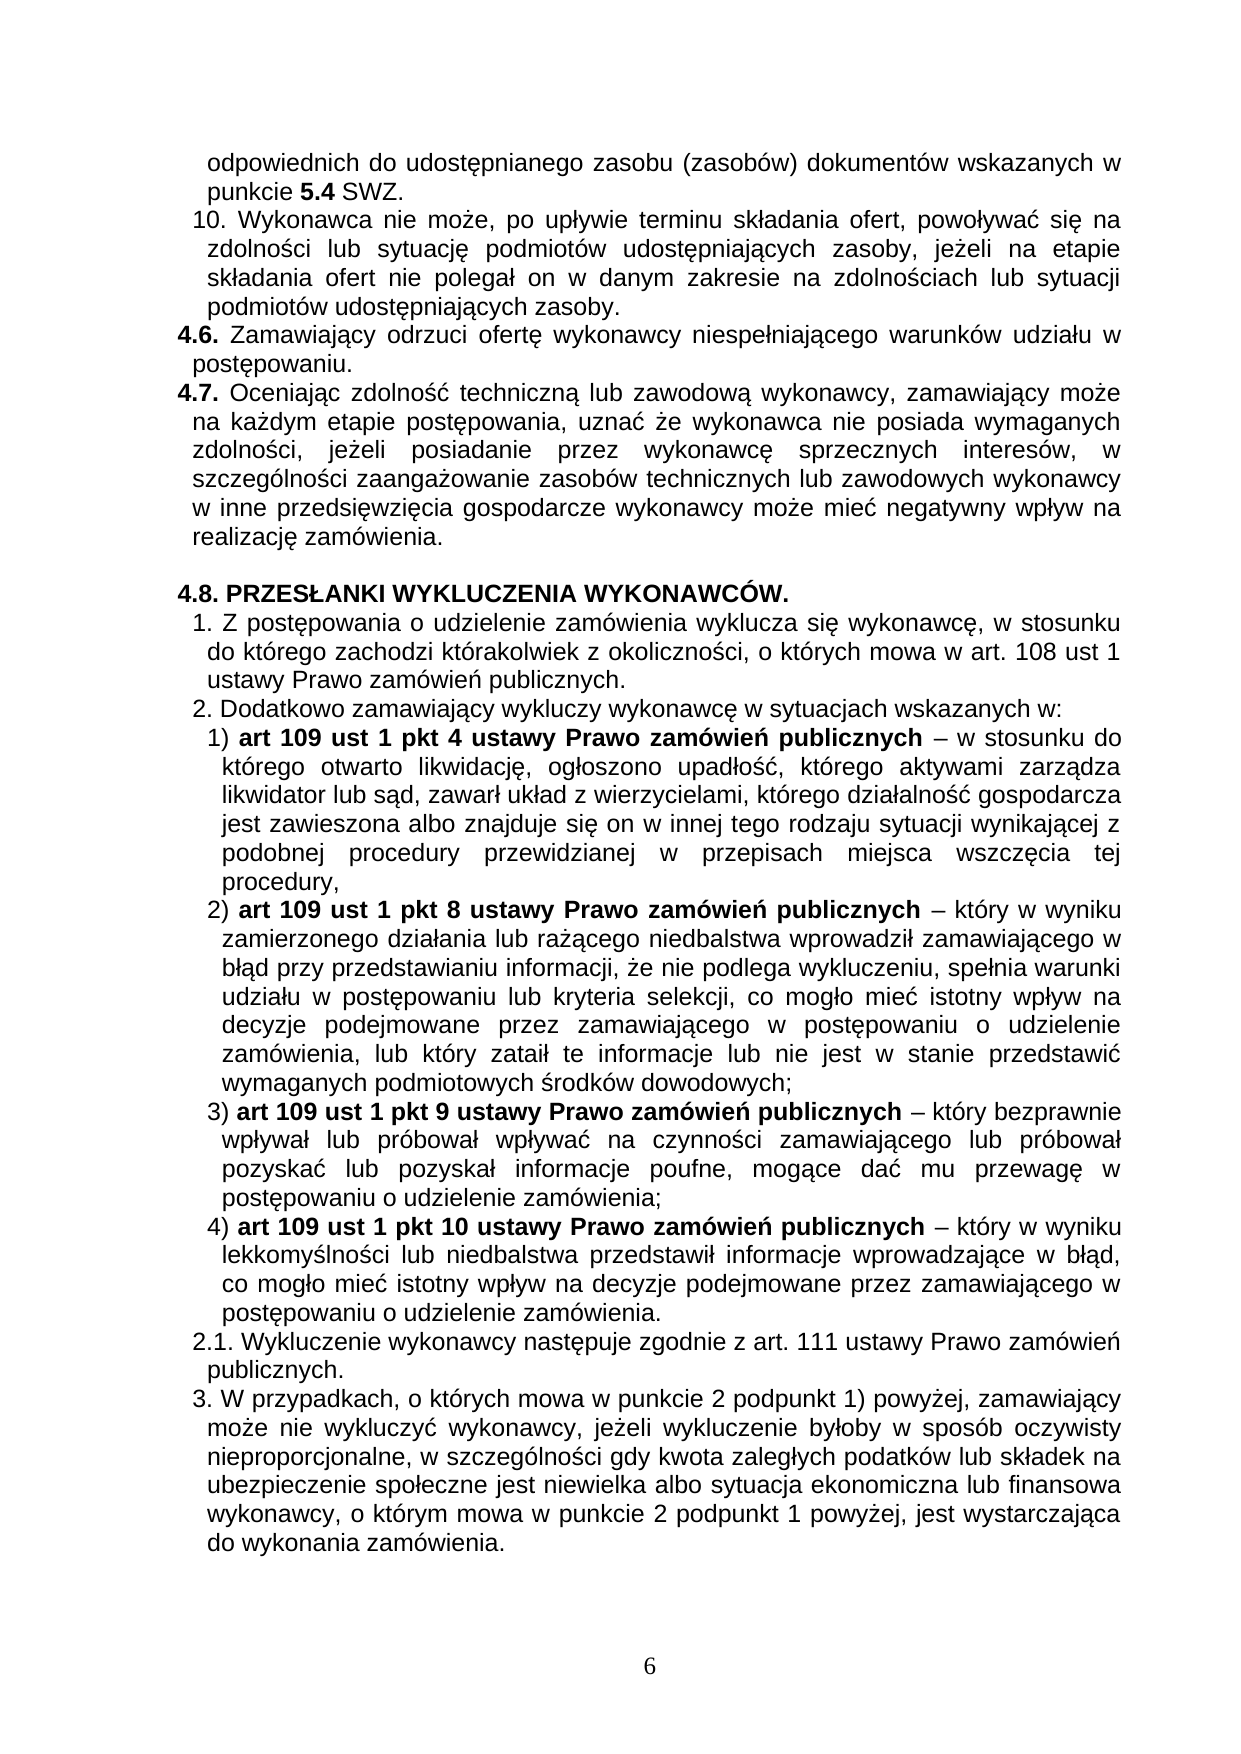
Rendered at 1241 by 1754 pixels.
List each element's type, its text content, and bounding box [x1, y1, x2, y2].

text 3) art 109 ust 1 pkt 9 ustawy Prawo zamówień publicznych – który bezprawnie wpływał lub próbował wpływać na czynności zamawiającego lub próbował pozyskać lub pozyskał informacje poufne, mogące dać mu przewagę w postępowaniu o udzielenie zamówienia; [207, 1096, 1122, 1211]
text 4) art 109 ust 1 pkt 10 ustawy Prawo zamówień publicznych – który w wyniku lekkomyślności lub niedbalstwa przedstawił informacje wprowadzające w błąd, co mogło mieć istotny wpływ na decyzje podejmowane przez zamawiającego w postępowaniu o udzielenie zamówienia. [207, 1211, 1122, 1326]
text 2) art 109 ust 1 pkt 8 ustawy Prawo zamówień publicznych – który w wyniku zamierzonego działania lub rażącego niedbalstwa wprowadził zamawiającego w błąd przy przedstawianiu informacji, że nie podlega wykluczeniu, spełnia warunki udziału w postępowaniu lub kryteria selekcji, co mogło mieć istotny wpływ na decyzje podejmowane przez zamawiającego w postępowaniu o udzielenie zamówienia, lub który zataił te informacje lub nie jest w stanie przedstawić wymaganych podmiotowych środków dowodowych; [207, 895, 1122, 1096]
text 4.6. Zamawiający odrzuci ofertę wykonawcy niespełniającego warunków udziału w postępowaniu. [177, 320, 1122, 378]
text 2.1. Wykluczenie wykonawcy następuje zgodnie z art. 111 ustawy Prawo zamówień publicznych. [192, 1326, 1122, 1384]
text 4.7. Oceniając zdolność techniczną lub zawodową wykonawcy, zamawiający może na każdym etapie postępowania, uznać że wykonawca nie posiada wymaganych zdolności, jeżeli posiadanie przez wykonawcę sprzecznych interesów, w szczególności zaangażowanie zasobów technicznych lub zawodowych wykonawcy w inne przedsięwzięcia gospodarcze wykonawcy może mieć negatywny wpływ na realizację zamówienia. [177, 378, 1122, 550]
text 2. Dodatkowo zamawiający wykluczy wykonawcę w sytuacjach wskazanych w: [192, 694, 1122, 723]
text 4.8. PRZESŁANKI WYKLUCZENIA WYKONAWCÓW. [177, 579, 1122, 608]
text 1) art 109 ust 1 pkt 4 ustawy Prawo zamówień publicznych – w stosunku do którego otwarto likwidację, ogłoszono upadłość, którego aktywami zarządza likwidator lub sąd, zawarł układ z wierzycielami, którego działalność gospodarcza jest zawieszona albo znajduje się on w innej tego rodzaju sytuacji wynikającej z podobnej procedury przewidzianej w przepisach miejsca wszczęcia tej procedury, [207, 723, 1122, 895]
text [192, 148, 1122, 205]
text 3. W przypadkach, o których mowa w punkcie 2 podpunkt 1) powyżej, zamawiający może nie wykluczyć wykonawcy, jeżeli wykluczenie byłoby w sposób oczywisty nieproporcjonalne, w szczególności gdy kwota zaległych podatków lub składek na ubezpieczenie społeczne jest niewielka albo sytuacja ekonomiczna lub finansowa wykonawcy, o którym mowa w punkcie 2 podpunkt 1 powyżej, jest wystarczająca do wykonania zamówienia. [192, 1384, 1122, 1556]
text 10. Wykonawca nie może, po upływie terminu składania ofert, powoływać się na zdolności lub sytuację podmiotów udostępniających zasoby, jeżeli na etapie składania ofert nie polegał on w danym zakresie na zdolnościach lub sytuacji podmiotów udostępniających zasoby. [192, 205, 1122, 320]
text 1. Z postępowania o udzielenie zamówienia wyklucza się wykonawcę, w stosunku do którego zachodzi którakolwiek z okoliczności, o których mowa w art. 108 ust 1 ustawy Prawo zamówień publicznych. [192, 608, 1122, 694]
